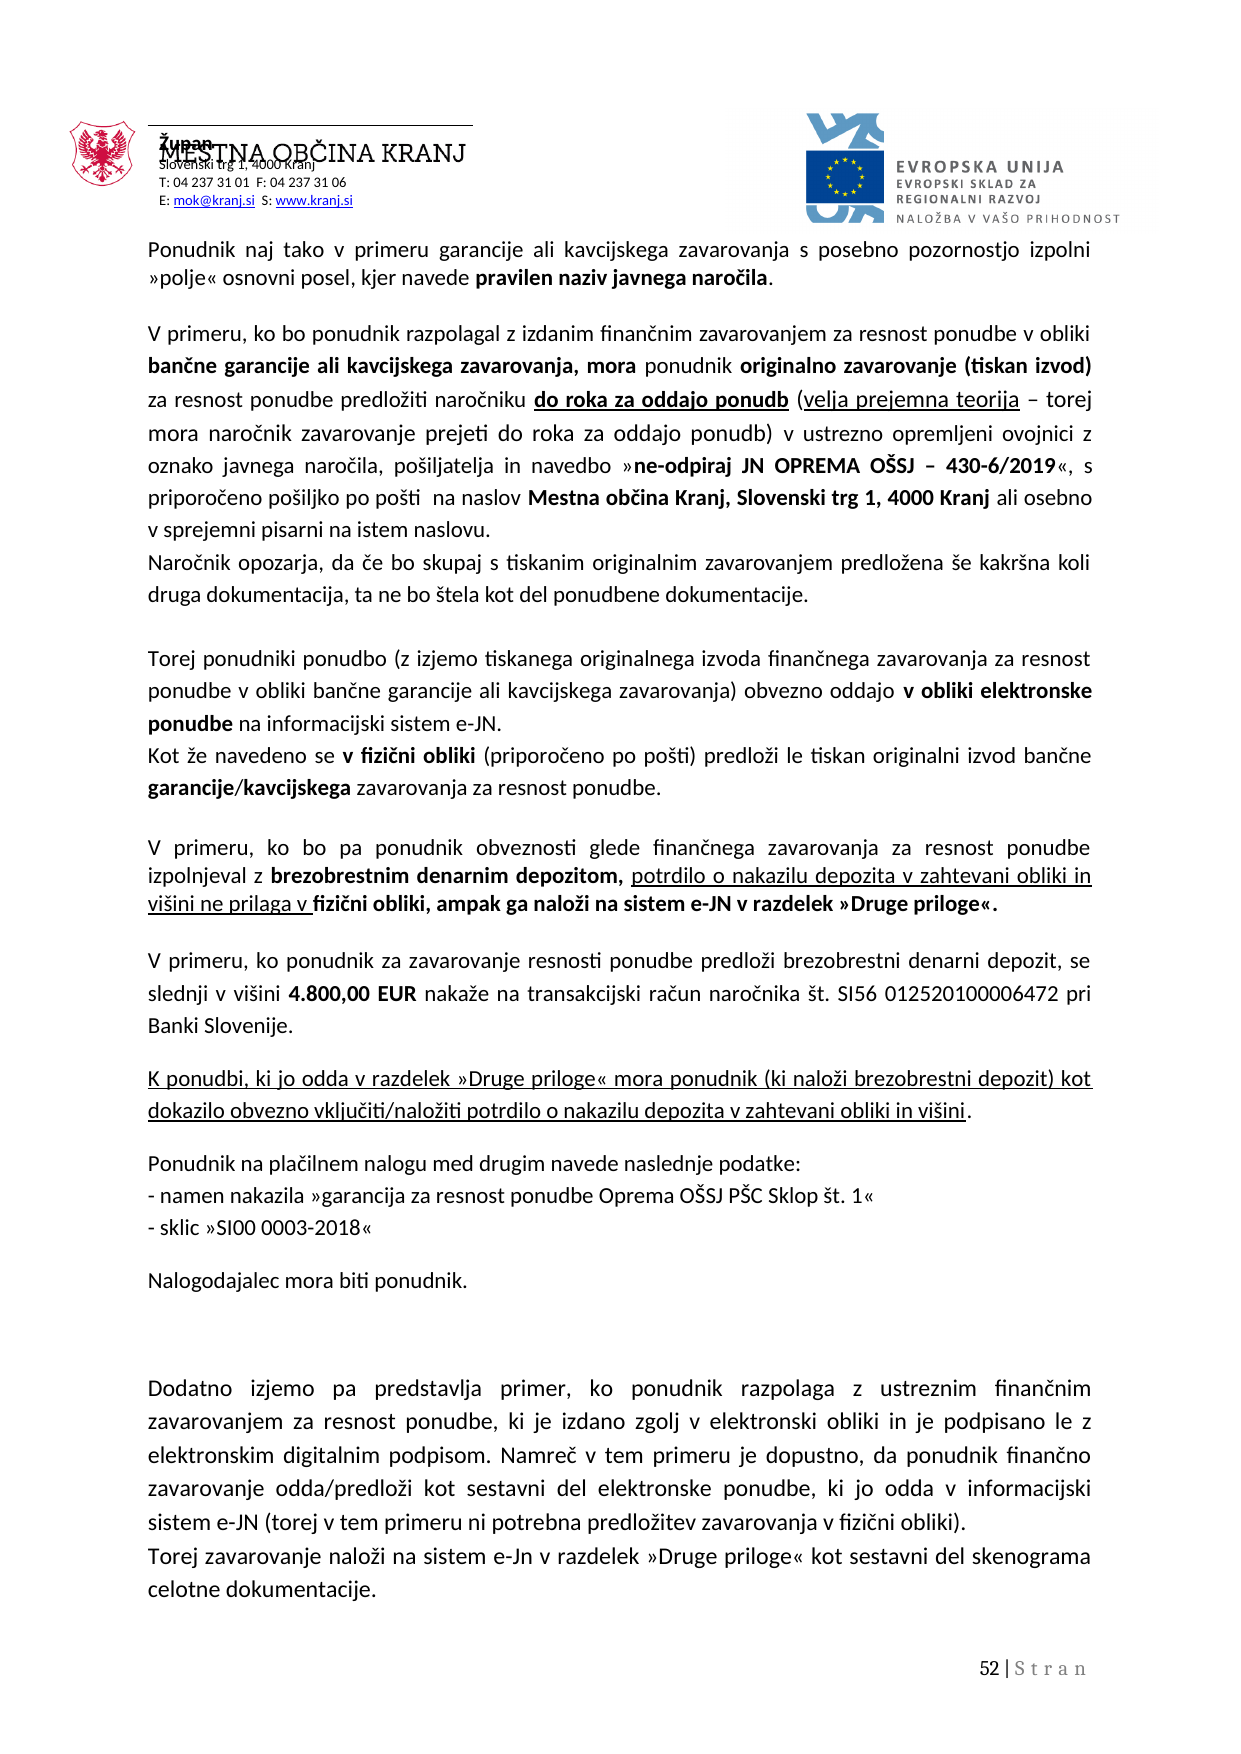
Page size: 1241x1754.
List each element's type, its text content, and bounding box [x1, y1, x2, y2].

picture [725, 108, 1160, 234]
text Naročnik opozarja, da če bo skupaj s tiskanim originalnim zavarovanjem predložena še kakršna koli druga dokumentacija, ta ne bo štela kot del ponudbene dokumentacije. [148, 548, 1092, 608]
text Torej zavarovanje naloži na sistem e-Jn v razdelek »Druge priloge« kot sestavni del skenograma celotne dokumentacije. [148, 1541, 1092, 1604]
text Dodatno izjemo pa predstavlja primer, ko ponudnik razpolaga z ustreznim finančnim zavarovanjem za resnost ponudbe, ki je izdano zgolj v elektronski obliki in je podpisano le z elektronskim digitalnim podpisom. Namreč v tem primeru je dopustno, da ponudnik finančno zavarovanje odda/predloži kot sestavni del elektronske ponudbe, ki jo odda v informacijski sistem e-JN (torej v tem primeru ni potrebna predložitev zavarovanja v fizični obliki). [148, 1373, 1092, 1536]
text K ponudbi, ki jo odda v razdelek »Druge priloge« mora ponudnik (ki naloži brezobrestni depozit) kot dokazilo obvezno vključiti/naložiti potrdilo o nakazilu depozita v zahtevani obliki in višini. [148, 1064, 1092, 1088]
text Kot že navedeno se v fizični obliki (priporočeno po pošti) predloži le tiskan originalni izvod bančne garancije/kavcijskega zavarovanja za resnost ponudbe. [148, 741, 1092, 801]
text Nalogodajalec mora biti ponudnik. [148, 1267, 1092, 1294]
text K ponudbi, ki jo odda v razdelek »Druge priloge« mora ponudnik (ki naloži brezobrestni depozit) kot dokazilo obvezno vključiti/naložiti potrdilo o nakazilu depozita v zahtevani obliki in višini. [148, 1089, 1092, 1124]
text V primeru, ko bo pa ponudnik obveznosti glede finančnega zavarovanja za resnost ponudbe izpolnjeval z brezobrestnim denarnim depozitom, potrdilo o nakazilu depozita v zahtevani obliki in višini ne prilaga v fizični obliki, ampak ga naloži na sistem e-JN v razdelek »Druge priloge«. [148, 833, 1092, 917]
text V primeru, ko ponudnik za zavarovanje resnosti ponudbe predloži brezobrestni denarni depozit, se slednji v višini 4.800,00 EUR nakaže na transakcijski račun naročnika št. SI56 012520100006472 pri Banki Slovenije. [148, 947, 1092, 1039]
text V primeru, ko bo ponudnik razpolagal z izdanim finančnim zavarovanjem za resnost ponudbe v obliki bančne garancije ali kavcijskega zavarovanja, mora ponudnik originalno zavarovanje (tiskan izvod) za resnost ponudbe predložiti naročniku do roka za oddajo ponudb (velja prejemna teorija – torej mora naročnik zavarovanje prejeti do roka za oddajo ponudb) v ustrezno opremljeni ovojnici z oznako javnega naročila, pošiljatelja in navedbo »ne-odpiraj JN OPREMA OŠSJ – 430-6/2019«, s priporočeno pošiljko po pošti na naslov Mestna občina Kranj, Slovenski trg 1, 4000 Kranj ali osebno v sprejemni pisarni na istem naslovu. [148, 319, 1092, 543]
text Ponudnik naj tako v primeru garancije ali kavcijskega zavarovanja s posebno pozornostjo izpolni »polje« osnovni posel, kjer navede pravilen naziv javnega naročila. [148, 235, 1092, 291]
text Ponudnik na plačilnem nalogu med drugim navede naslednje podatke: - namen nakazila »garancija za resnost ponudbe Oprema OŠSJ PŠC Sklop št. 1« - sklic »SI00 0003-2018« [148, 1149, 1092, 1242]
text Torej ponudniki ponudbo (z izjemo tiskanega originalnega izvoda finančnega zavarovanja za resnost ponudbe v obliki bančne garancije ali kavcijskega zavarovanja) obvezno oddajo v obliki elektronske ponudbe na informacijski sistem e-JN. [148, 644, 1092, 737]
